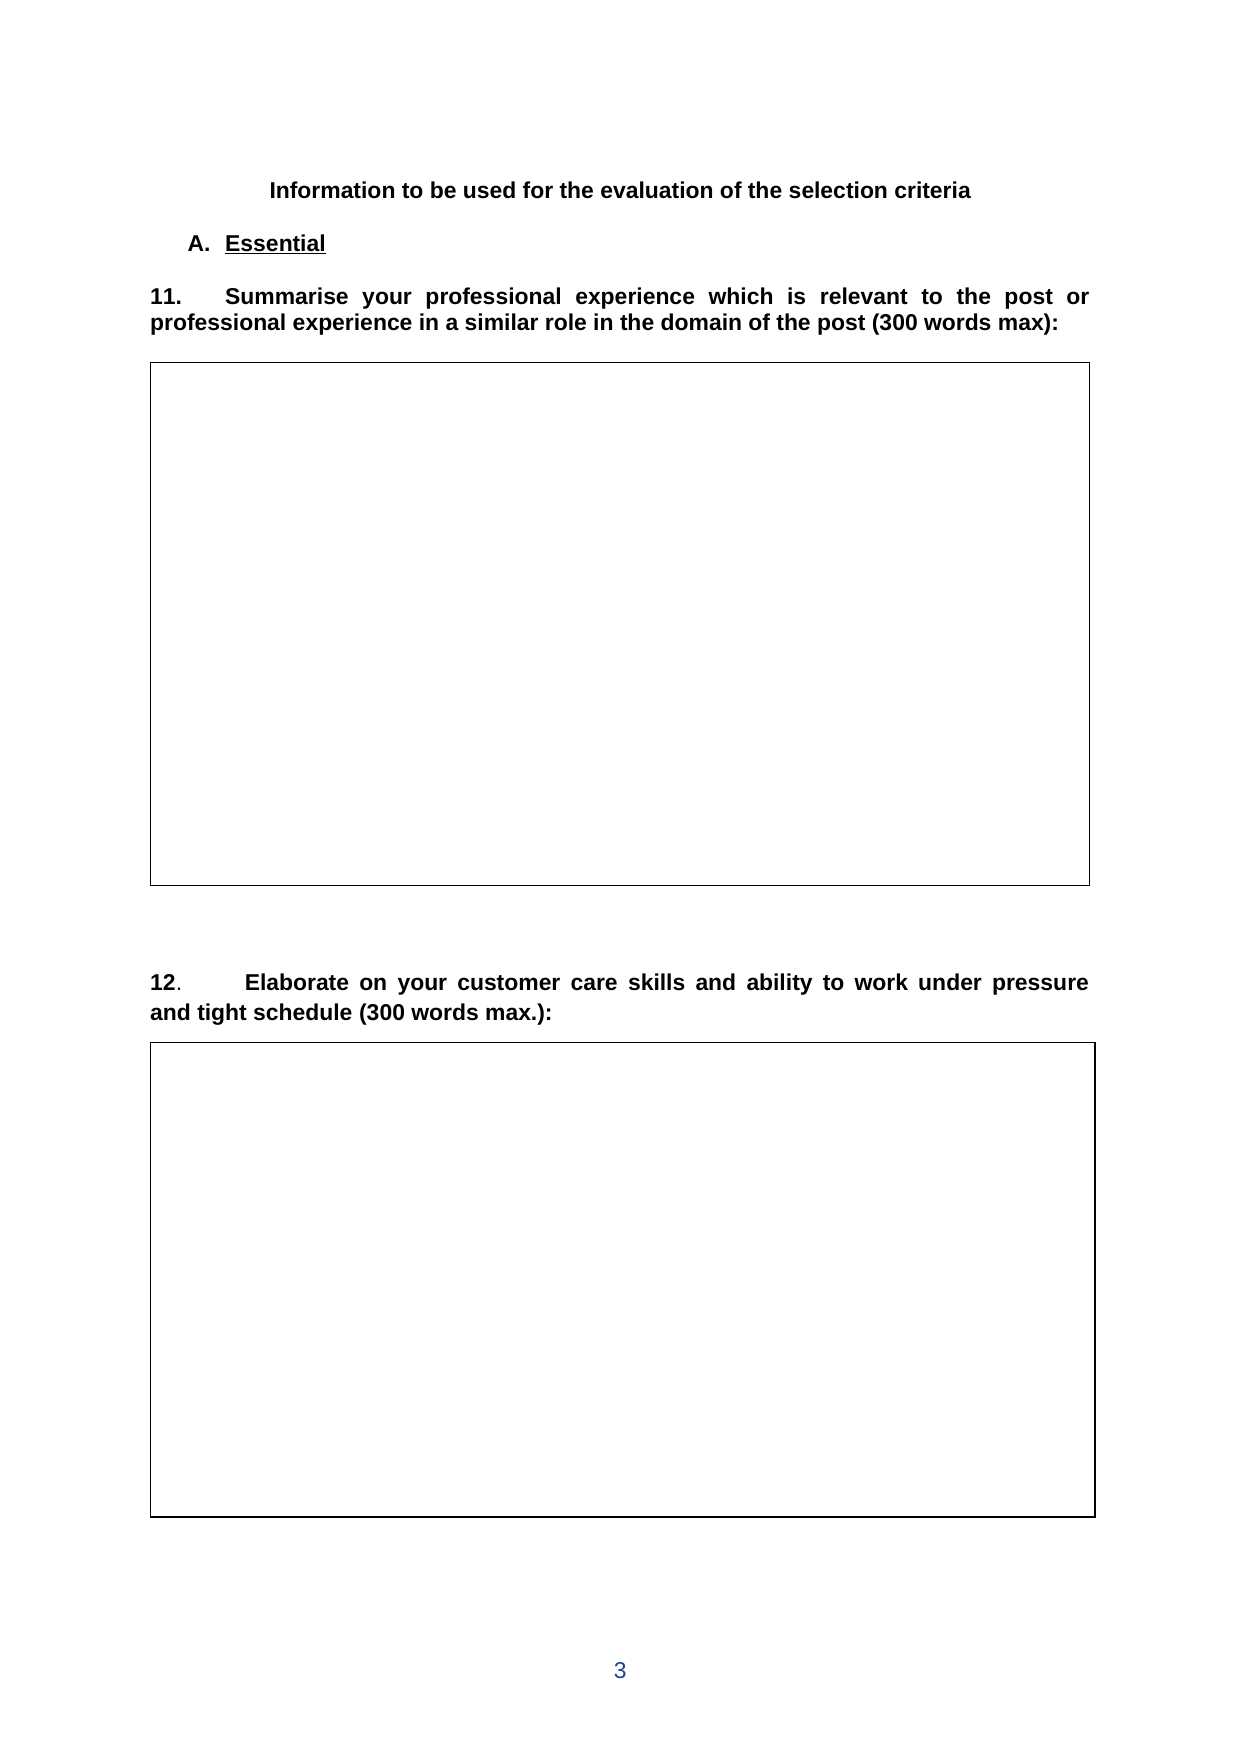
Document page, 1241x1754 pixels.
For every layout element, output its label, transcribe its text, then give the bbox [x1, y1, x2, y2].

list Essential [187, 230, 1090, 256]
text Information to be used for the evaluation of the selection criteria [150, 177, 1090, 203]
text 11. Summarise your professional experience which is relevant to the post or professional experience in a similar role in the domain of the post (300 words max): [150, 283, 1090, 335]
subtitle 12. Elaborate on your customer care skills and ability to work under pressure and tight schedule (300 words max.): [150, 969, 1090, 1026]
table_header [151, 363, 1089, 885]
table_header [151, 1043, 1094, 1516]
